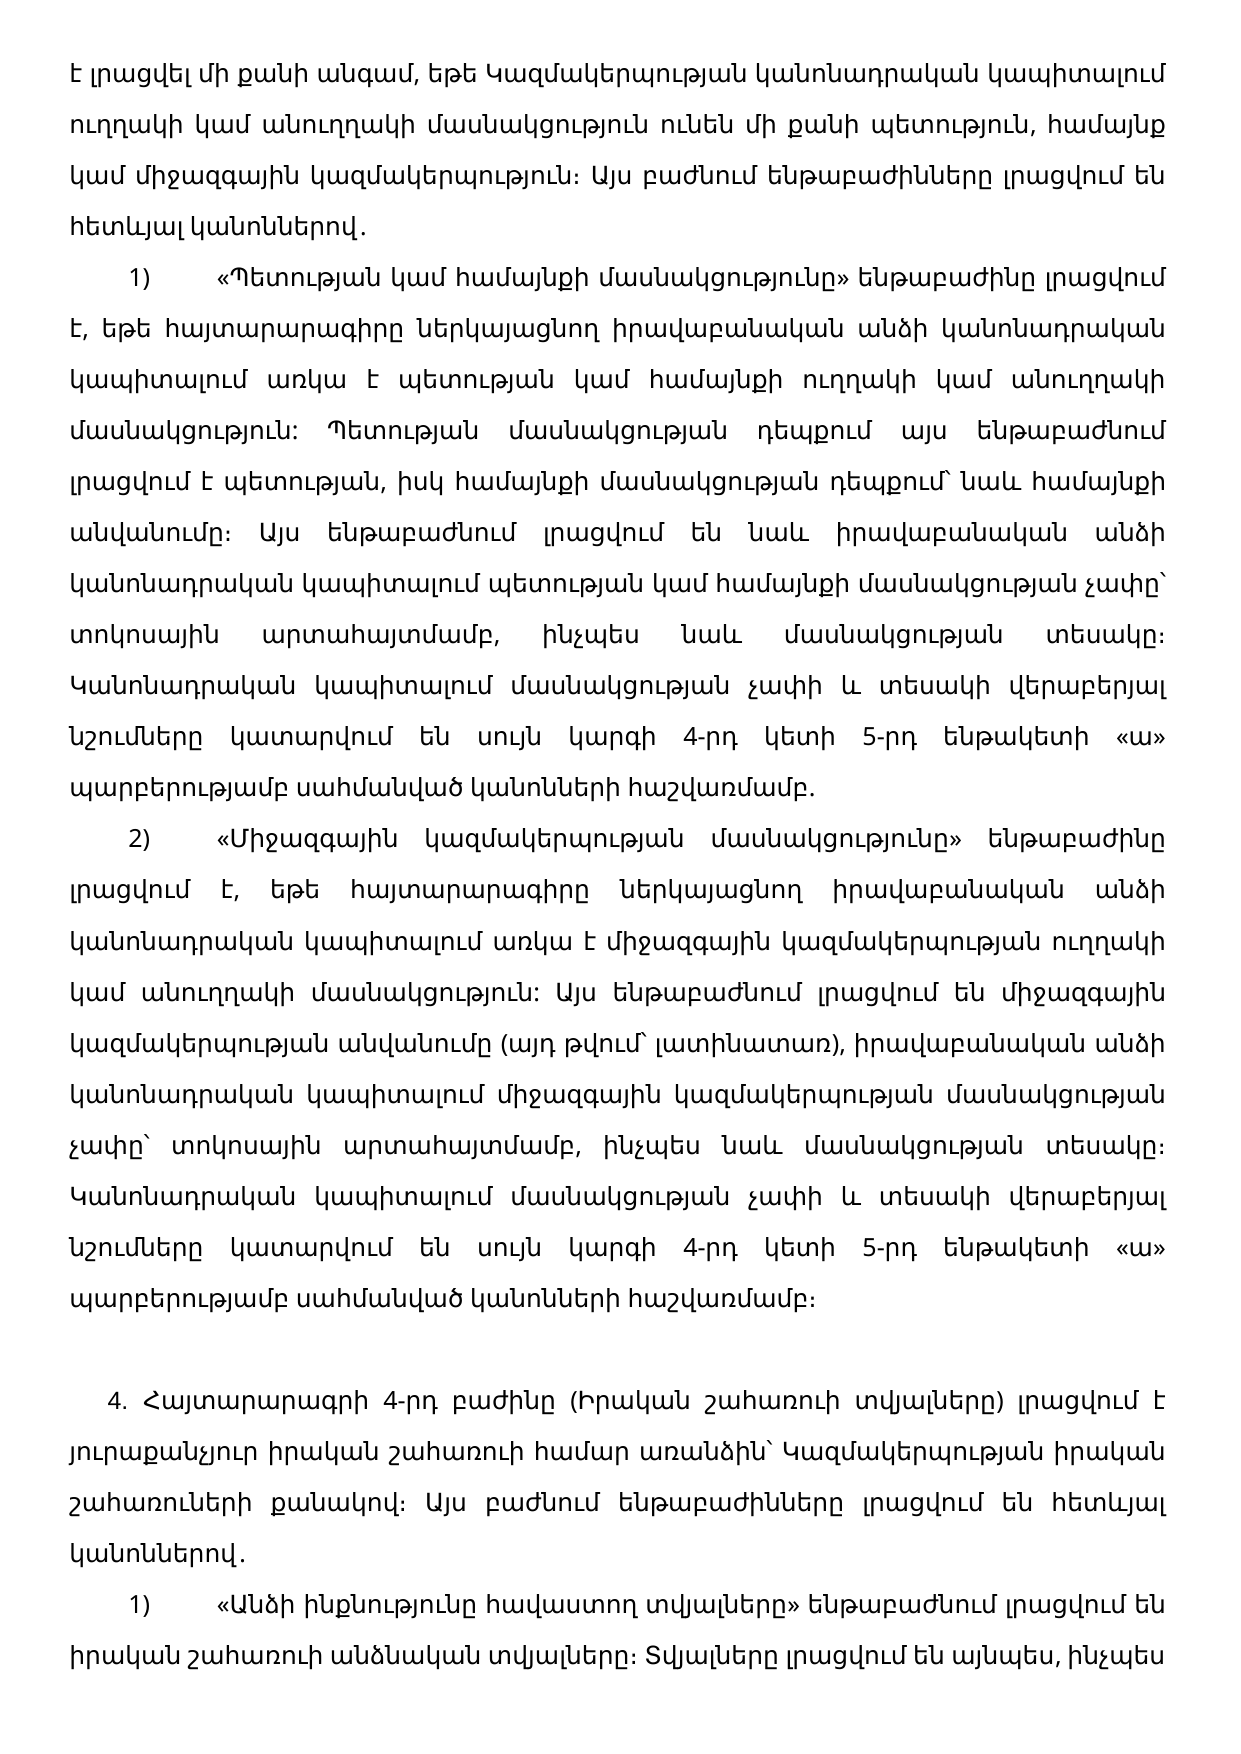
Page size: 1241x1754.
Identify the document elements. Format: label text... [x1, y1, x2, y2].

list «Պետության կամ համայնքի մասնակցությունը» ենթաբաժինը լրացվում է, եթե հայտարարագիրը ներկայացնող իրավաբանական անձի կանոնադրական կապիտալում առկա է պետության կամ համայնքի ուղղակի կամ անուղղակի մասնակցություն: Պետության մասնակցության դեպքում այս ենթաբաժնում լրացվում է պետության, իսկ համայնքի մասնակցության դեպքում՝ նաև համայնքի անվանումը։ Այս ենթաբաժնում լրացվում են նաև իրավաբանական անձի կանոնադրական կապիտալում պետության կամ համայնքի մասնակցության չափը՝ տոկոսային արտահայտմամբ, ինչպես նաև մասնակցության տեսակը։ Կանոնադրական կապիտալում մասնակցության չափի և տեսակի վերաբերյալ նշումները կատարվում են սույն կարգի 4-րդ կետի 5-րդ ենթակետի «ա» պարբերությամբ սահմանված կանոնների հաշվառմամբ. [69, 260, 1167, 804]
list «Միջազգային կազմակերպության մասնակցությունը» ենթաբաժինը լրացվում է, եթե հայտարարագիրը ներկայացնող իրավաբանական անձի կանոնադրական կապիտալում առկա է միջազգային կազմակերպության ուղղակի կամ անուղղակի մասնակցություն: Այս ենթաբաժնում լրացվում են միջազգային կազմակերպության անվանումը (այդ թվում՝ լատինատառ), իրավաբանական անձի կանոնադրական կապիտալում միջազգային կազմակերպության մասնակցության չափը՝ տոկոսային արտահայտմամբ, ինչպես նաև մասնակցության տեսակը։ Կանոնադրական կապիտալում մասնակցության չափի և տեսակի վերաբերյալ նշումները կատարվում են սույն կարգի 4-րդ կետի 5-րդ ենթակետի «ա» պարբերությամբ սահմանված կանոնների հաշվառմամբ։ [69, 821, 1167, 1314]
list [69, 1587, 1167, 1672]
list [69, 56, 1167, 243]
list Հայտարարագրի 4-րդ բաժինը (Իրական շահառուի տվյալները) լրացվում է յուրաքանչյուր իրական շահառուի համար առանձին՝ Կազմակերպության իրական շահառուների քանակով։ Այս բաժնում ենթաբաժինները լրացվում են հետևյալ կանոններով․ [69, 1383, 1167, 1570]
